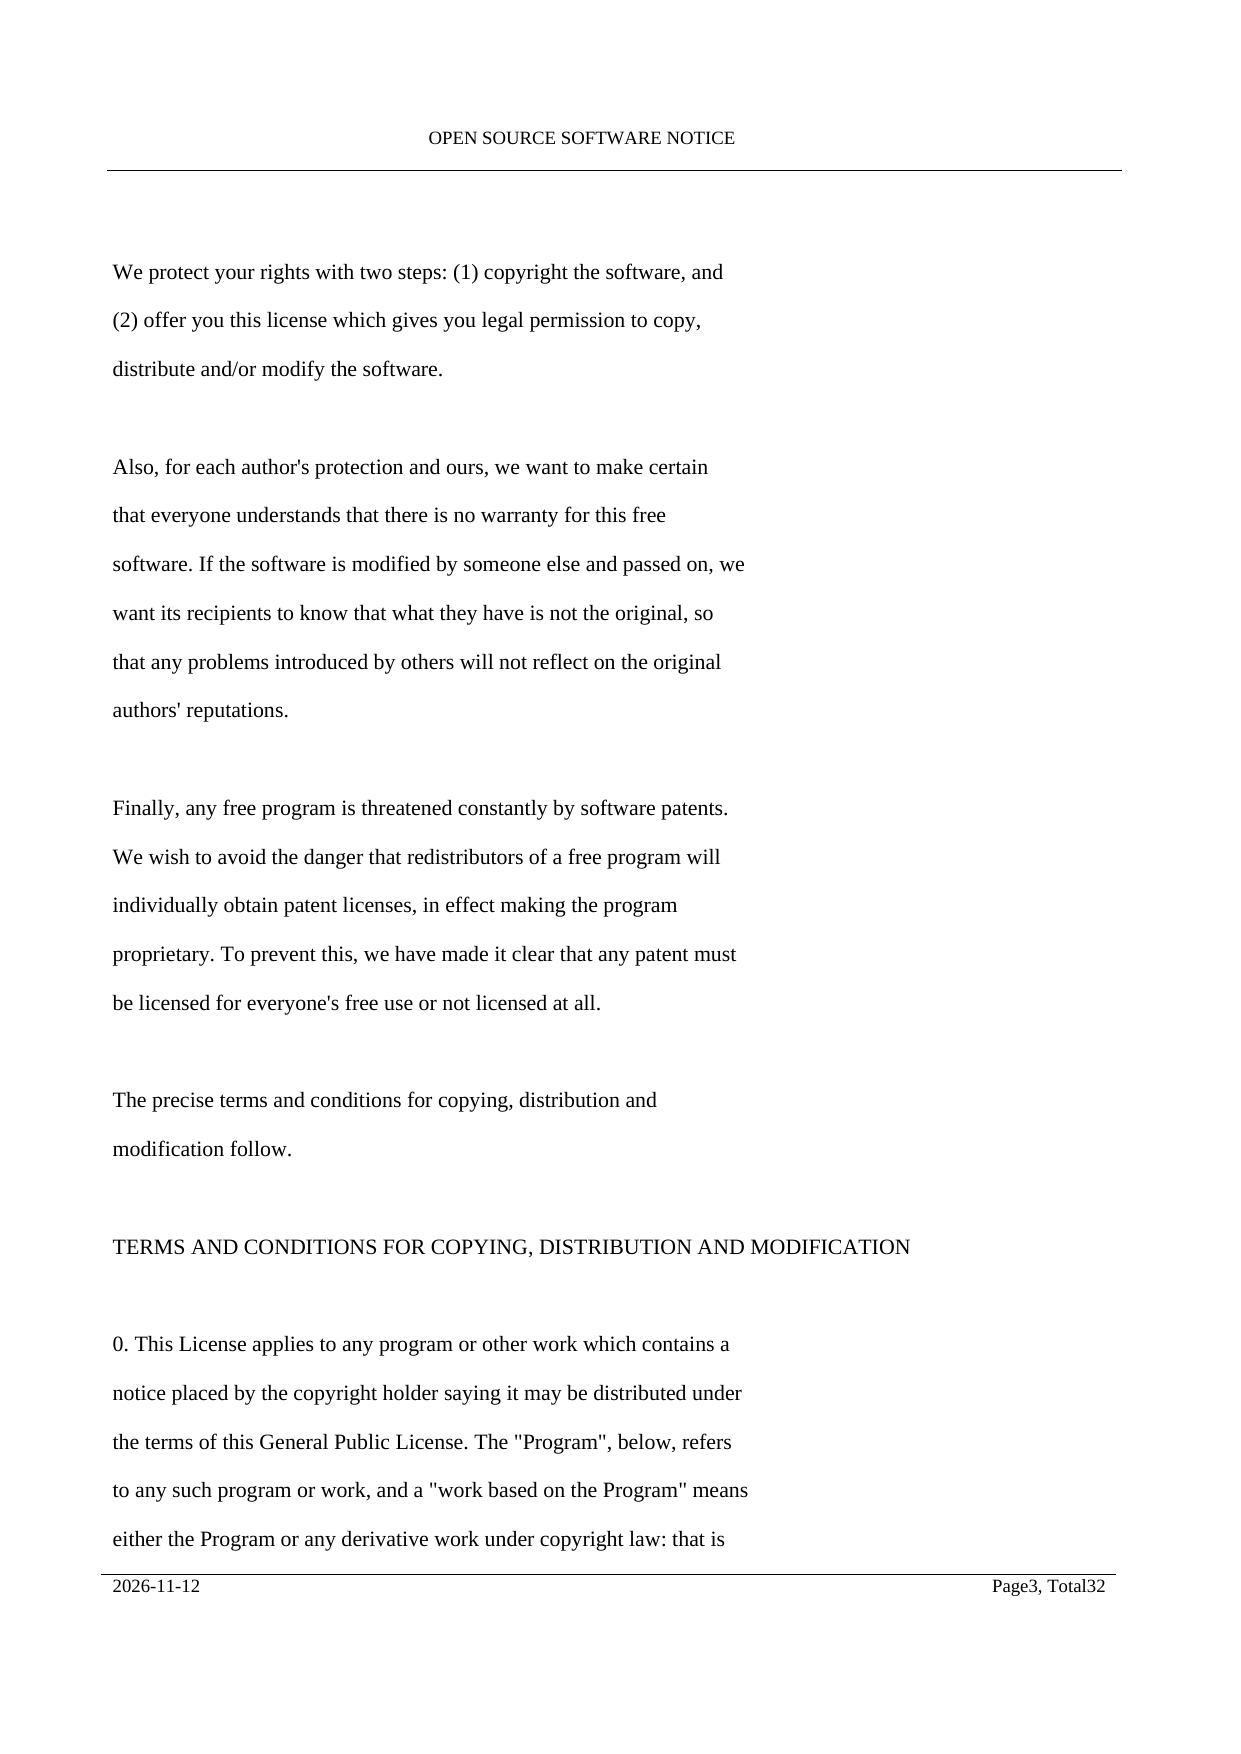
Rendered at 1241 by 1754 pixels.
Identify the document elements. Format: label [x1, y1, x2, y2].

text [112, 206, 1128, 1555]
